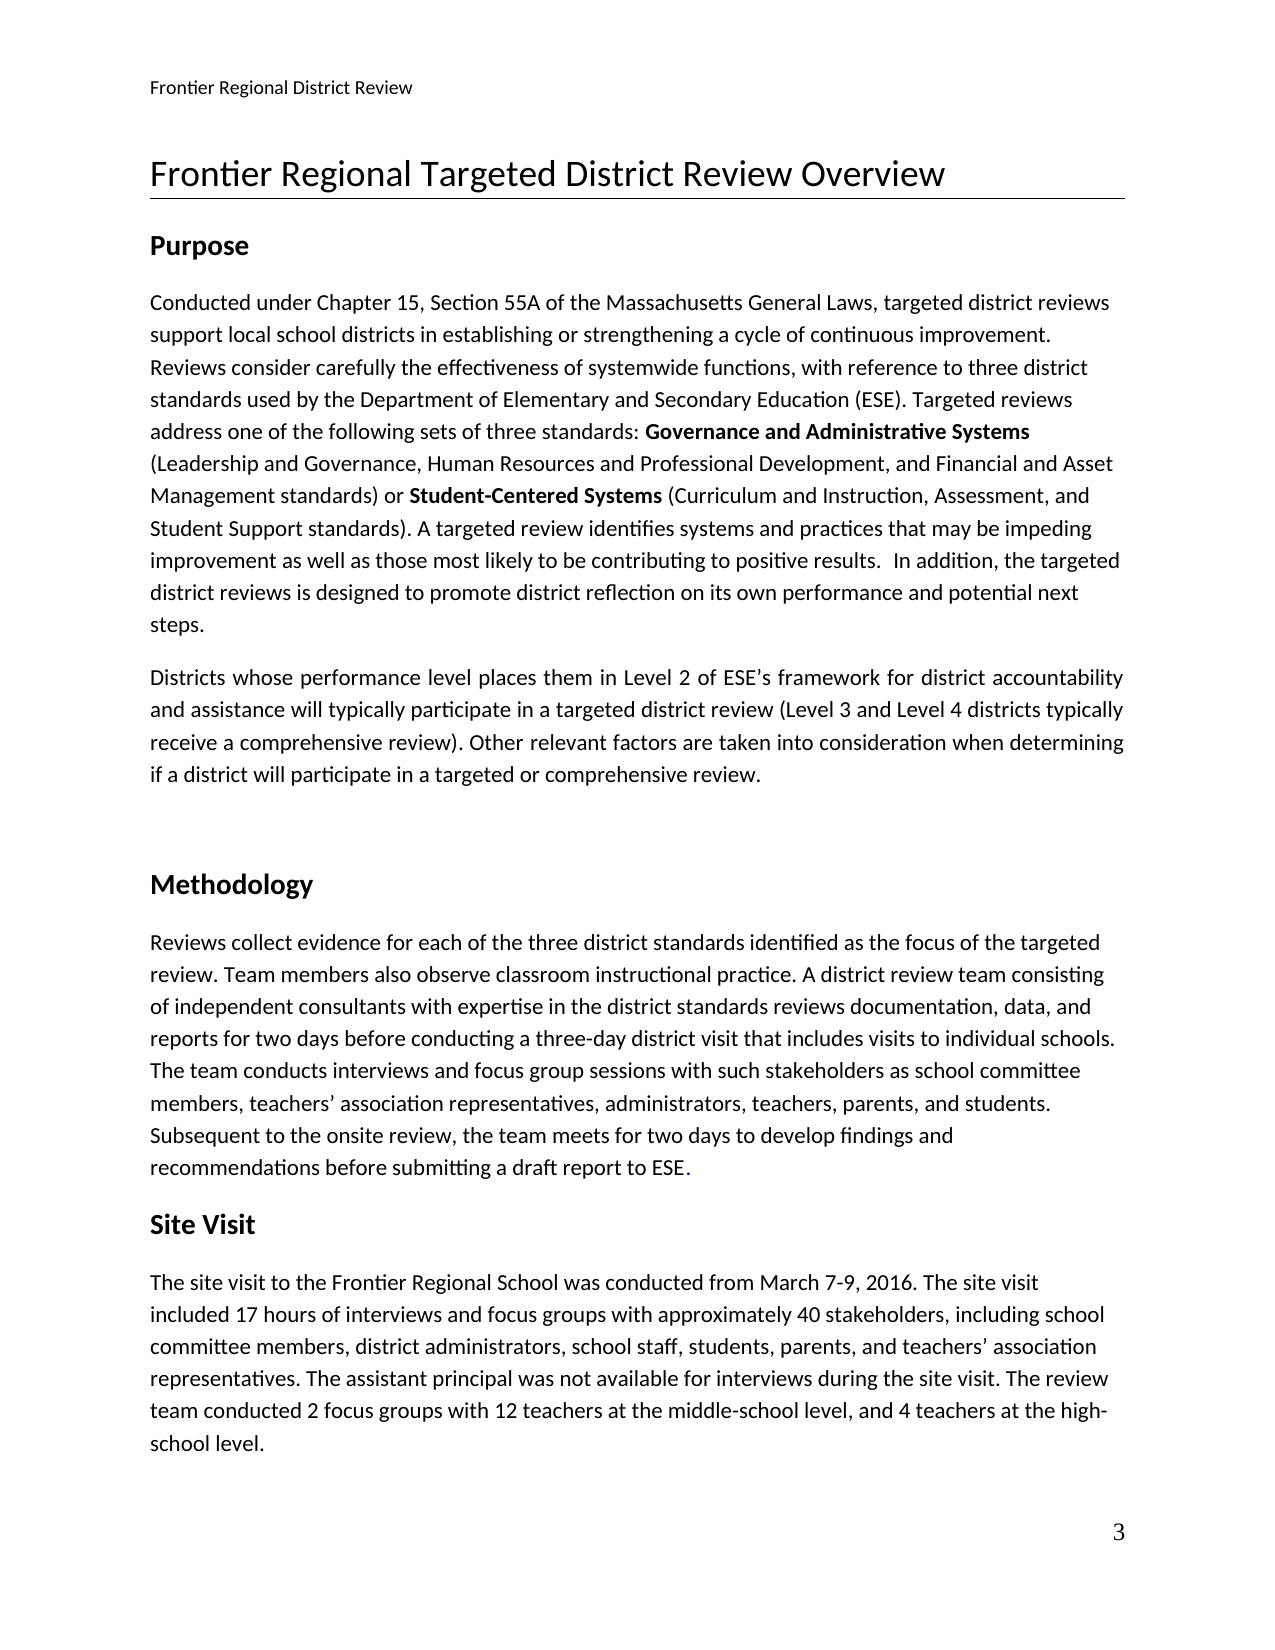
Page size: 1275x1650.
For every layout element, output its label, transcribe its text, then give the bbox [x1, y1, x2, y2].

text Reviews collect evidence for each of the three district standards identified as the focus of the targeted review. Team members also observe classroom instructional practice. A district review team consisting of independent consultants with expertise in the district standards reviews documentation, data, and reports for two days before conducting a three-day district visit that includes visits to individual schools. The team conducts interviews and focus group sessions with such stakeholders as school committee members, teachers’ association representatives, administrators, teachers, parents, and students. Subsequent to the onsite review, the team meets for two days to develop findings and recommendations before submitting a draft report to ESE. [150, 928, 1125, 1181]
text Districts whose performance level places them in Level 2 of ESE’s framework for district accountability and assistance will typically participate in a targeted district review (Level 3 and Level 4 districts typically receive a comprehensive review). Other relevant factors are taken into consideration when determining if a district will participate in a targeted or comprehensive review. [150, 663, 1125, 788]
text Purpose [150, 227, 1125, 262]
text Conducted under Chapter 15, Section 55A of the Massachusetts General Laws, targeted district reviews support local school districts in establishing or strengthening a cycle of continuous improvement. Reviews consider carefully the effectiveness of systemwide functions, with reference to three district standards used by the Department of Elementary and Secondary Education (ESE). Targeted reviews address one of the following sets of three standards: Governance and Administrative Systems (Leadership and Governance, Human Resources and Professional Development, and Financial and Asset Management standards) or Student-Centered Systems (Curriculum and Instruction, Assessment, and Student Support standards). A targeted review identifies systems and practices that may be impeding improvement as well as those most likely to be contributing to positive results. In addition, the targeted district reviews is designed to promote district reflection on its own performance and potential next steps. [150, 288, 1125, 638]
text Frontier Regional Targeted District Review Overview [150, 150, 1125, 198]
text Site Visit [150, 1206, 1125, 1242]
text Methodology [150, 866, 1125, 902]
text The site visit to the Frontier Regional School was conducted from March 7-9, 2016. The site visit included 17 hours of interviews and focus groups with approximately 40 stakeholders, including school committee members, district administrators, school staff, students, parents, and teachers’ association representatives. The assistant principal was not available for interviews during the site visit. The review team conducted 2 focus groups with 12 teachers at the middle-school level, and 4 teachers at the high-school level. [150, 1268, 1125, 1457]
